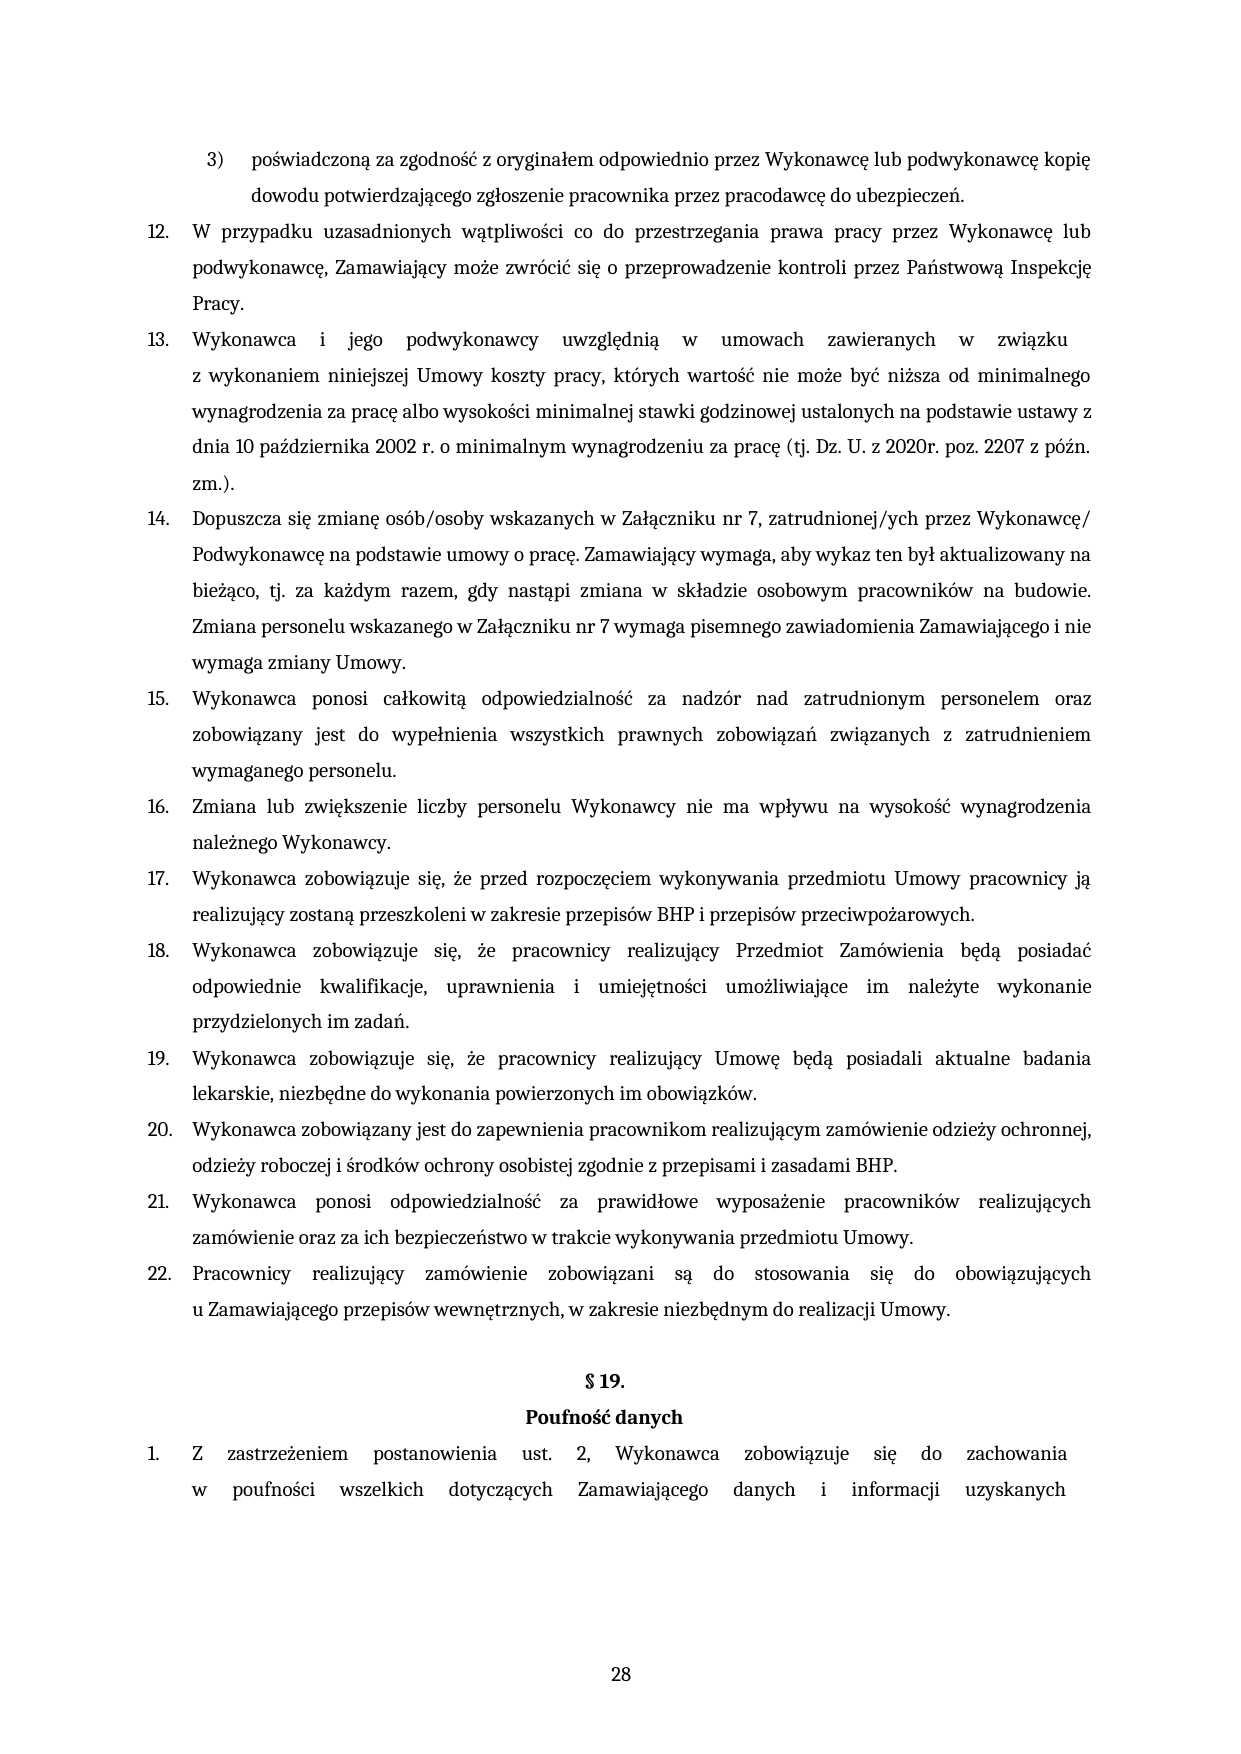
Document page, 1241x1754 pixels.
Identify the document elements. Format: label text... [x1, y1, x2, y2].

subtitle § 19. [116, 1369, 1092, 1393]
list Wykonawca zobowiązany jest do zapewnienia pracownikom realizującym zamówienie odzieży ochronnej, odzieży roboczej i środków ochrony osobistej zgodnie z przepisami i zasadami BHP. [148, 1118, 1092, 1178]
list Wykonawca zobowiązuje się, że pracownicy realizujący Przedmiot Zamówienia będą posiadać odpowiednie kwalifikacje, uprawnienia i umiejętności umożliwiające im należyte wykonanie przydzielonych im zadań. [148, 938, 1092, 1034]
list Wykonawca ponosi odpowiedzialność za prawidłowe wyposażenie pracowników realizujących zamówienie oraz za ich bezpieczeństwo w trakcie wykonywania przedmiotu Umowy. [148, 1190, 1092, 1250]
list Wykonawca ponosi całkowitą odpowiedzialność za nadzór nad zatrudnionym personelem oraz zobowiązany jest do wypełnienia wszystkich prawnych zobowiązań związanych z zatrudnieniem wymaganego personelu. [148, 687, 1092, 783]
list Pracownicy realizujący zamówienie zobowiązani są do stosowania się do obowiązujących u Zamawiającego przepisów wewnętrznych, w zakresie niezbędnym do realizacji Umowy. [148, 1262, 1092, 1322]
list poświadczoną za zgodność z oryginałem odpowiednio przez Wykonawcę lub podwykonawcę kopię dowodu potwierdzającego zgłoszenie pracownika przez pracodawcę do ubezpieczeń. [207, 148, 1091, 208]
list Wykonawca zobowiązuje się, że przed rozpoczęciem wykonywania przedmiotu Umowy pracownicy ją realizujący zostaną przeszkoleni w zakresie przepisów BHP i przepisów przeciwpożarowych. [148, 866, 1092, 926]
list Dopuszcza się zmianę osób/osoby wskazanych w Załączniku nr 7, zatrudnionej/ych przez Wykonawcę/ Podwykonawcę na podstawie umowy o pracę. Zamawiający wymaga, aby wykaz ten był aktualizowany na bieżąco, tj. za każdym razem, gdy nastąpi zmiana w składzie osobowym pracowników na budowie. Zmiana personelu wskazanego w Załączniku nr 7 wymaga pisemnego zawiadomienia Zamawiającego i nie wymaga zmiany Umowy. [148, 507, 1092, 675]
list Wykonawca i jego podwykonawcy uwzględnią w umowach zawieranych w związku z wykonaniem niniejszej Umowy koszty pracy, których wartość nie może być niższa od minimalnego wynagrodzenia za pracę albo wysokości minimalnej stawki godzinowej ustalonych na podstawie ustawy z dnia 10 października 2002 r. o minimalnym wynagrodzeniu za pracę (tj. Dz. U. z 2020r. poz. 2207 z późn. zm.). [148, 327, 1092, 495]
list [148, 1441, 1092, 1501]
list Zmiana lub zwiększenie liczby personelu Wykonawcy nie ma wpływu na wysokość wynagrodzenia należnego Wykonawcy. [148, 794, 1092, 854]
list W przypadku uzasadnionych wątpliwości co do przestrzegania prawa pracy przez Wykonawcę lub podwykonawcę, Zamawiający może zwrócić się o przeprowadzenie kontroli przez Państwową Inspekcję Pracy. [148, 219, 1092, 315]
list Wykonawca zobowiązuje się, że pracownicy realizujący Umowę będą posiadali aktualne badania lekarskie, niezbędne do wykonania powierzonych im obowiązków. [148, 1046, 1092, 1106]
subtitle Poufność danych [116, 1406, 1092, 1429]
